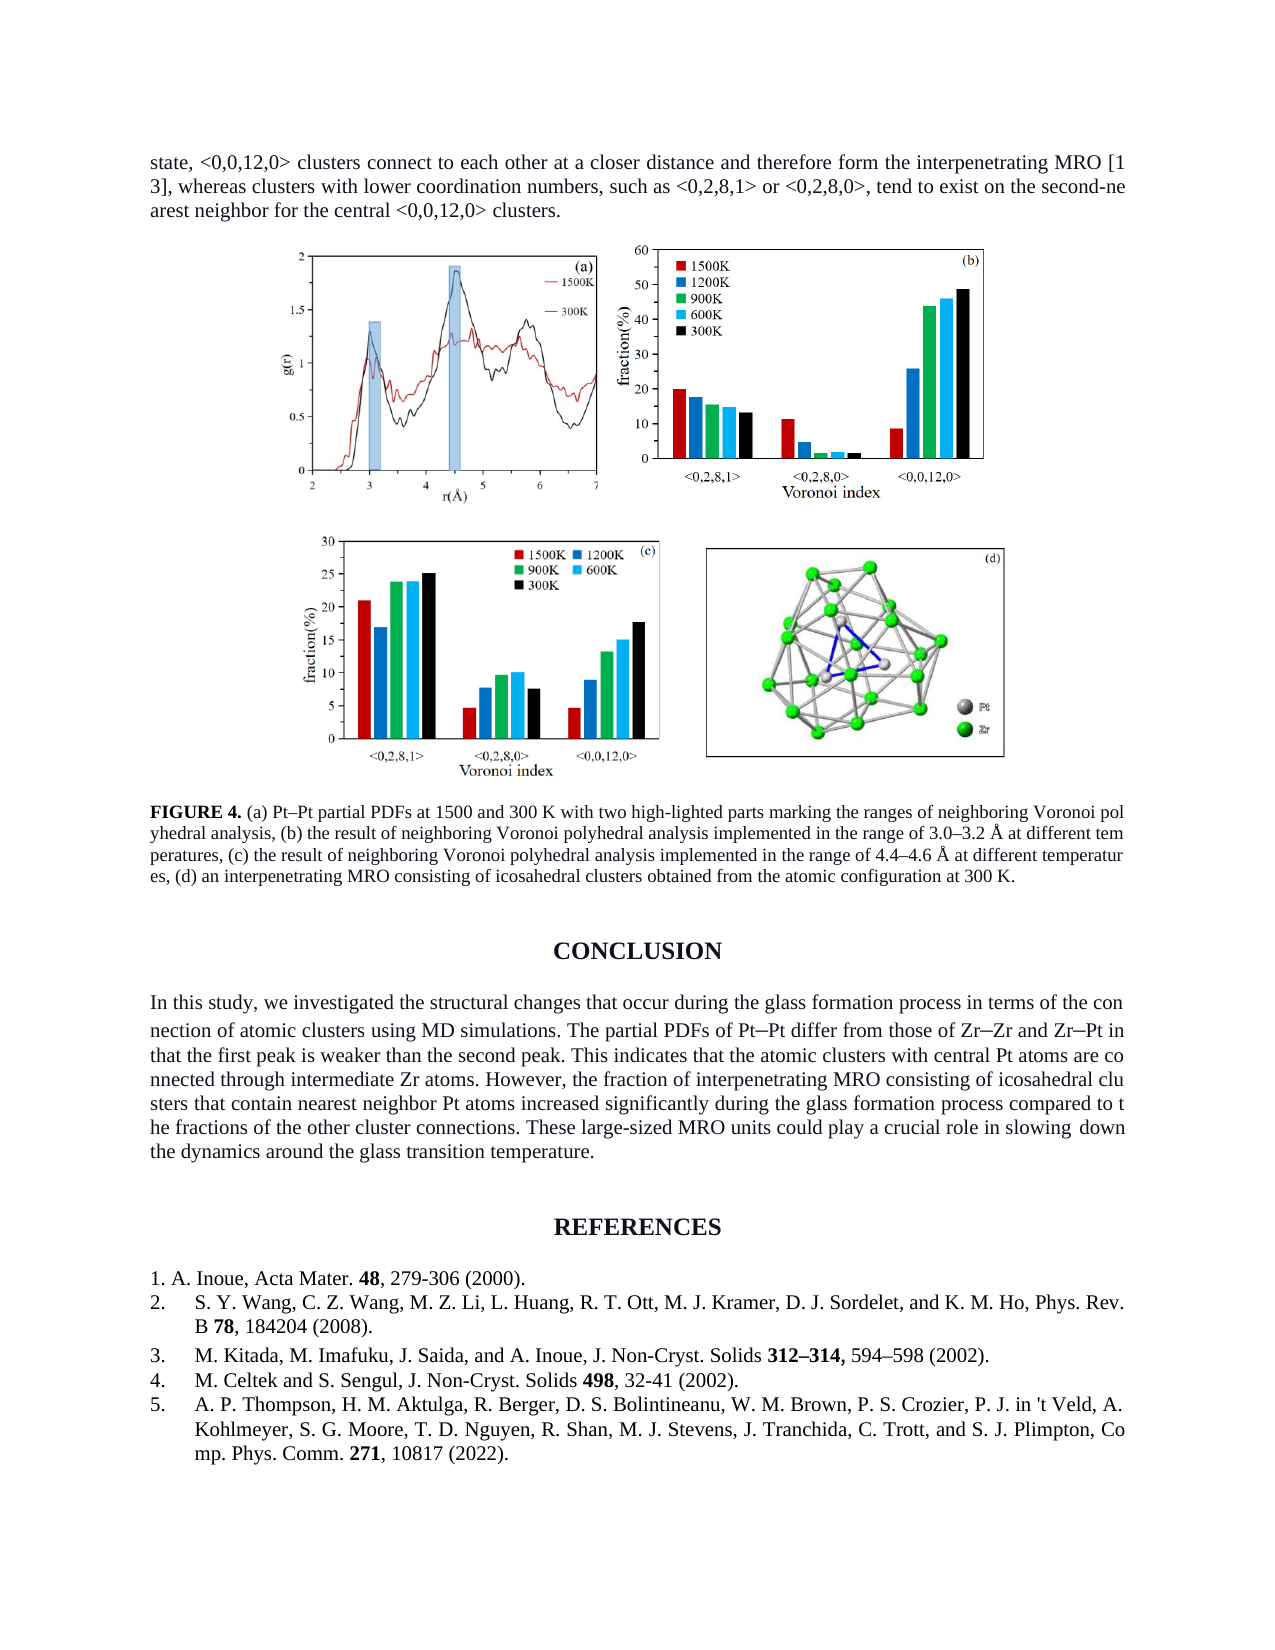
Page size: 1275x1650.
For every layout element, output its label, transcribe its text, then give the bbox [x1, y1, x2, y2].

list M. Kitada, M. Imafuku, J. Saida, and A. Inoue, J. Non-Cryst. Solids 312–314, 594–598 (2002). [150, 1338, 1146, 1368]
list A. P. Thompson, H. M. Aktulga, R. Berger, D. S. Bolintineanu, W. M. Brown, P. S. Crozier, P. J. in 't Veld, A. Kohlmeyer, S. G. Moore, T. D. Nguyen, R. Shan, M. J. Stevens, J. Tranchida, C. Trott, and S. J. Plimpton, Comp. Phys. Comm. 271, 10817 (2022). [150, 1392, 1125, 1464]
text FIGURE 4. (a) Pt–Pt partial PDFs at 1500 and 300 K with two high-lighted parts marking the ranges of neighboring Voronoi polyhedral analysis, (b) the result of neighboring Voronoi polyhedral analysis implemented in the range of 3.0–3.2 Å at different temperatures, (c) the result of neighboring Voronoi polyhedral analysis implemented in the range of 4.4–4.6 Å at different temperatures, (d) an interpenetrating MRO consisting of icosahedral clusters obtained from the atomic configuration at 300 K. [150, 801, 1126, 887]
subtitle CONCLUSION [151, 936, 1125, 965]
list S. Y. Wang, C. Z. Wang, M. Z. Li, L. Huang, R. T. Ott, M. J. Kramer, D. J. Sordelet, and K. M. Ho, Phys. Rev. B 78, 184204 (2008). [150, 1290, 1125, 1338]
text 1. A. Inoue, Acta Mater. 48, 279-306 (2000). [150, 1266, 1146, 1290]
picture [702, 547, 1006, 762]
subtitle REFERENCES [151, 1212, 1124, 1241]
text state, <0,0,12,0> clusters connect to each other at a closer distance and therefore form the interpenetrating MRO [13], whereas clusters with lower coordination numbers, such as <0,2,8,1> or <0,2,8,0>, tend to exist on the second-nearest neighbor for the central <0,0,12,0> clusters. [150, 150, 1125, 222]
picture [616, 245, 984, 498]
picture [302, 536, 660, 776]
list M. Celtek and S. Sengul, J. Non-Cryst. Solids 498, 32-41 (2002). [150, 1368, 1146, 1392]
picture [280, 251, 598, 504]
text In this study, we investigated the structural changes that occur during the glass formation process in terms of the connection of atomic clusters using MD simulations. The partial PDFs of Pt–Pt differ from those of Zr–Zr and Zr–Pt in that the first peak is weaker than the second peak. This indicates that the atomic clusters with central Pt atoms are connected through intermediate Zr atoms. However, the fraction of interpenetrating MRO consisting of icosahedral clusters that contain nearest neighbor Pt atoms increased significantly during the glass formation process compared to the fractions of the other cluster connections. These large-sized MRO units could play a crucial role in slowing down the dynamics around the glass transition temperature. [150, 990, 1126, 1163]
